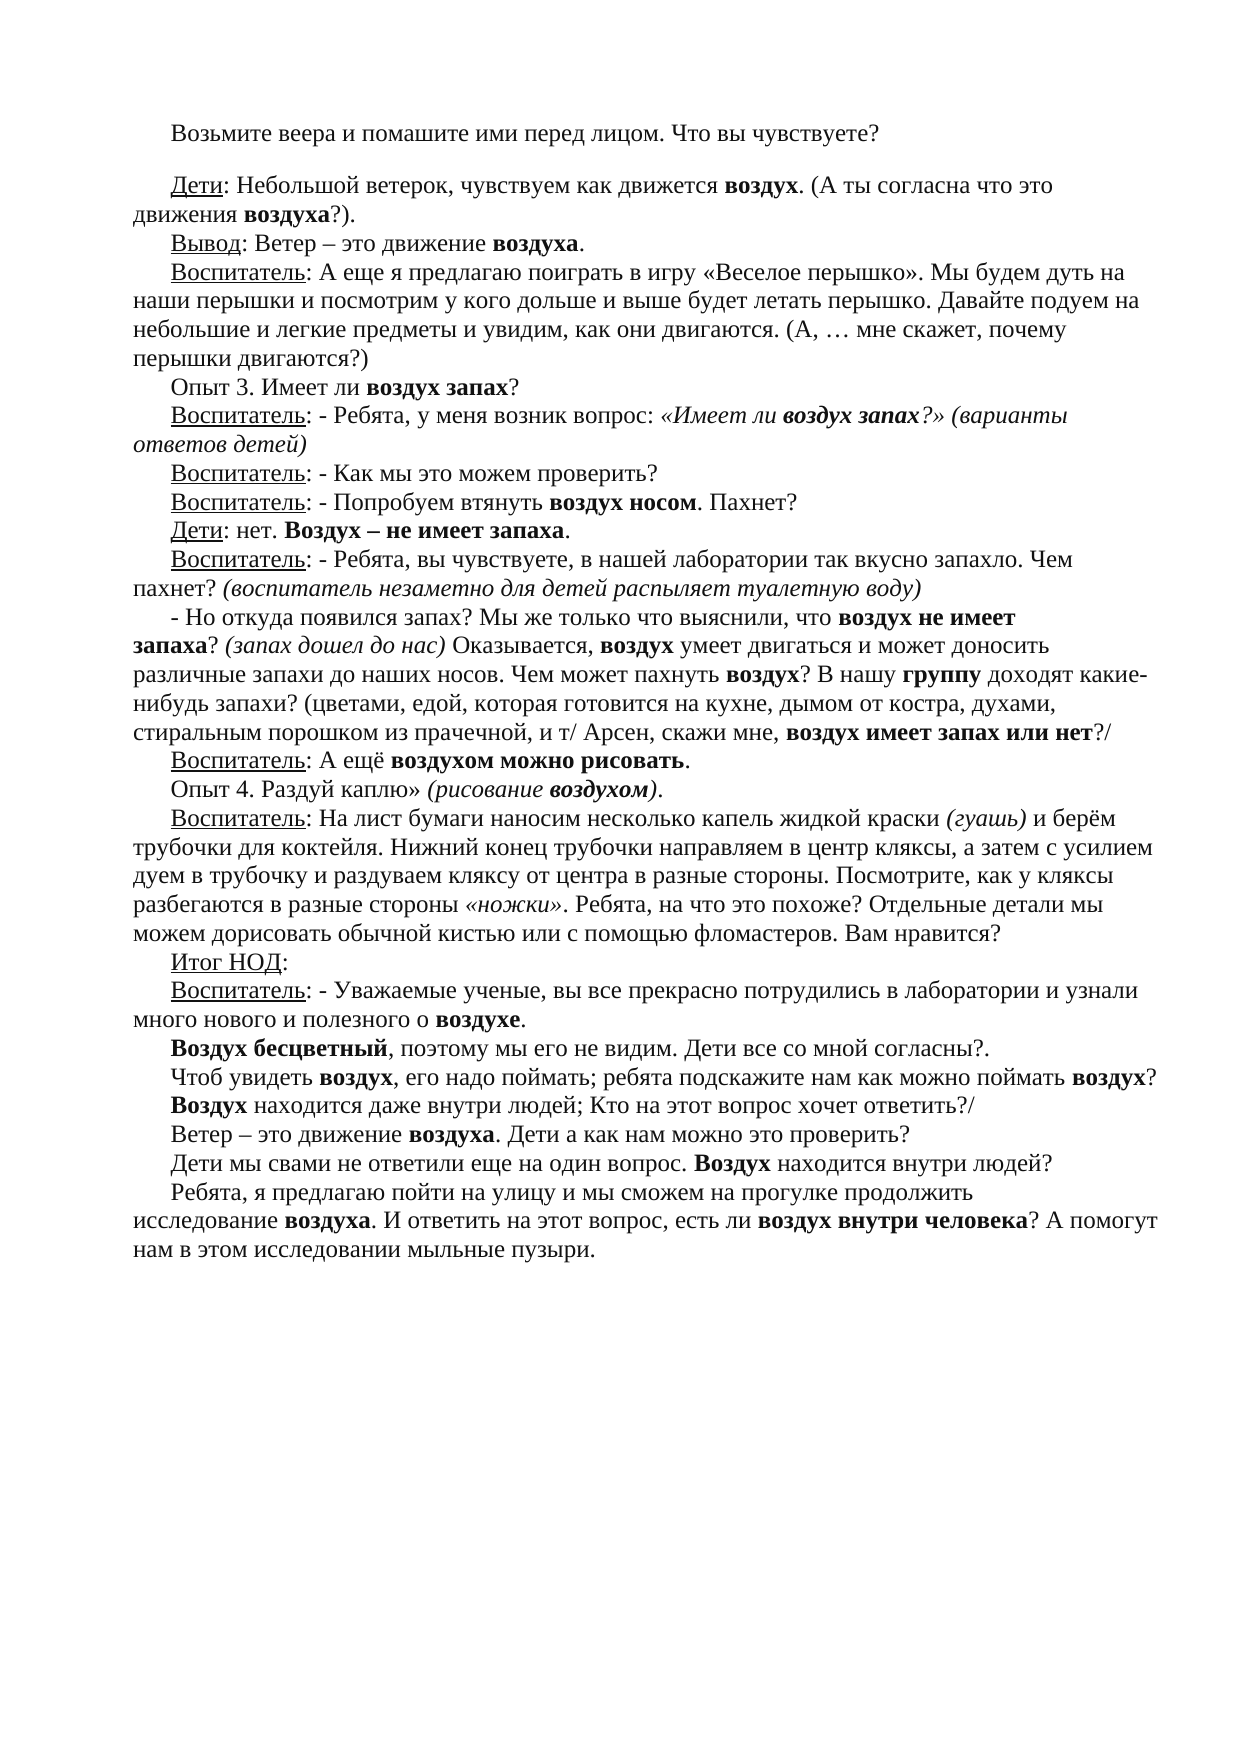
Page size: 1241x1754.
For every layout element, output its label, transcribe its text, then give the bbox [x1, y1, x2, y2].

text Ребята, я предлагаю пойти на улицу и мы сможем на прогулке продолжить исследование воздуха. И ответить на этот вопрос, есть ли воздух внутри человека? А помогут нам в этом исследовании мыльные пузыри. [133, 1177, 1167, 1263]
text Воспитатель: А еще я предлагаю поиграть в игру «Веселое перышко». Мы будем дуть на наши перышки и посмотрим у кого дольше и выше будет летать перышко. Давайте подуем на небольшие и легкие предметы и увидим, как они двигаются. (А, … мне скажет, почему перышки двигаются?) [133, 257, 1167, 372]
text Воспитатель: - Уважаемые ученые, вы все прекрасно потрудились в лаборатории и узнали много нового и полезного о воздухе. [133, 975, 1167, 1033]
text Воспитатель: - Как мы это можем проверить? [133, 458, 1167, 487]
text Дети мы свами не ответили еще на один вопрос. Воздух находится внутри людей? [133, 1148, 1167, 1177]
text Воздух находится даже внутри людей; Кто на этот вопрос хочет ответить?/ [133, 1090, 1167, 1119]
text Итог НОД: [133, 947, 1167, 975]
text Ветер – это движение воздуха. Дети а как нам можно это проверить? [133, 1119, 1167, 1148]
text Воспитатель: А ещё воздухом можно рисовать. [133, 745, 1167, 774]
text Воспитатель: - Ребята, вы чувствуете, в нашей лаборатории так вкусно запахло. Чем пахнет? (воспитатель незаметно для детей распыляет туалетную воду) [133, 544, 1167, 602]
text Возьмите веера и помашите ими перед лицом. Что вы чувствуете? [133, 118, 1167, 147]
text Дети: Небольшой ветерок, чувствуем как движется воздух. (А ты согласна что это движения воздуха?). [133, 170, 1167, 228]
text Дети: нет. Воздух – не имеет запаха. [133, 515, 1167, 544]
text Вывод: Ветер – это движение воздуха. [133, 228, 1167, 257]
text Воспитатель: - Ребята, у меня возник вопрос: «Имеет ли воздух запах?» (варианты ответов детей) [133, 400, 1167, 458]
text Воспитатель: На лист бумаги наносим несколько капель жидкой краски (гуашь) и берём трубочки для коктейля. Нижний конец трубочки направляем в центр кляксы, а затем с усилием дуем в трубочку и раздуваем кляксу от центра в разные стороны. Посмотрите, как у кляксы разбегаются в разные стороны «ножки». Ребята, на что это похоже? Отдельные детали мы можем дорисовать обычной кистью или с помощью фломастеров. Вам нравится? [133, 803, 1167, 947]
text - Но откуда появился запах? Мы же только что выяснили, что воздух не имеет запаха? (запах дошел до нас) Оказывается, воздух умеет двигаться и может доносить различные запахи до наших носов. Чем может пахнуть воздух? В нашу группу доходят какие-нибудь запахи? (цветами, едой, которая готовится на кухне, дымом от костра, духами, стиральным порошком из прачечной, и т/ Арсен, скажи мне, воздух имеет запах или нет?/ [133, 602, 1167, 745]
text Чтоб увидеть воздух, его надо поймать; ребята подскажите нам как можно поймать воздух? [133, 1062, 1167, 1090]
text Опыт 3. Имеет ли воздух запах? [133, 372, 1167, 400]
text Воспитатель: - Попробуем втянуть воздух носом. Пахнет? [133, 487, 1167, 515]
text Опыт 4. Раздуй каплю» (рисование воздухом). [133, 774, 1167, 803]
text Воздух бесцветный, поэтому мы его не видим. Дети все со мной согласны?. [133, 1033, 1167, 1062]
